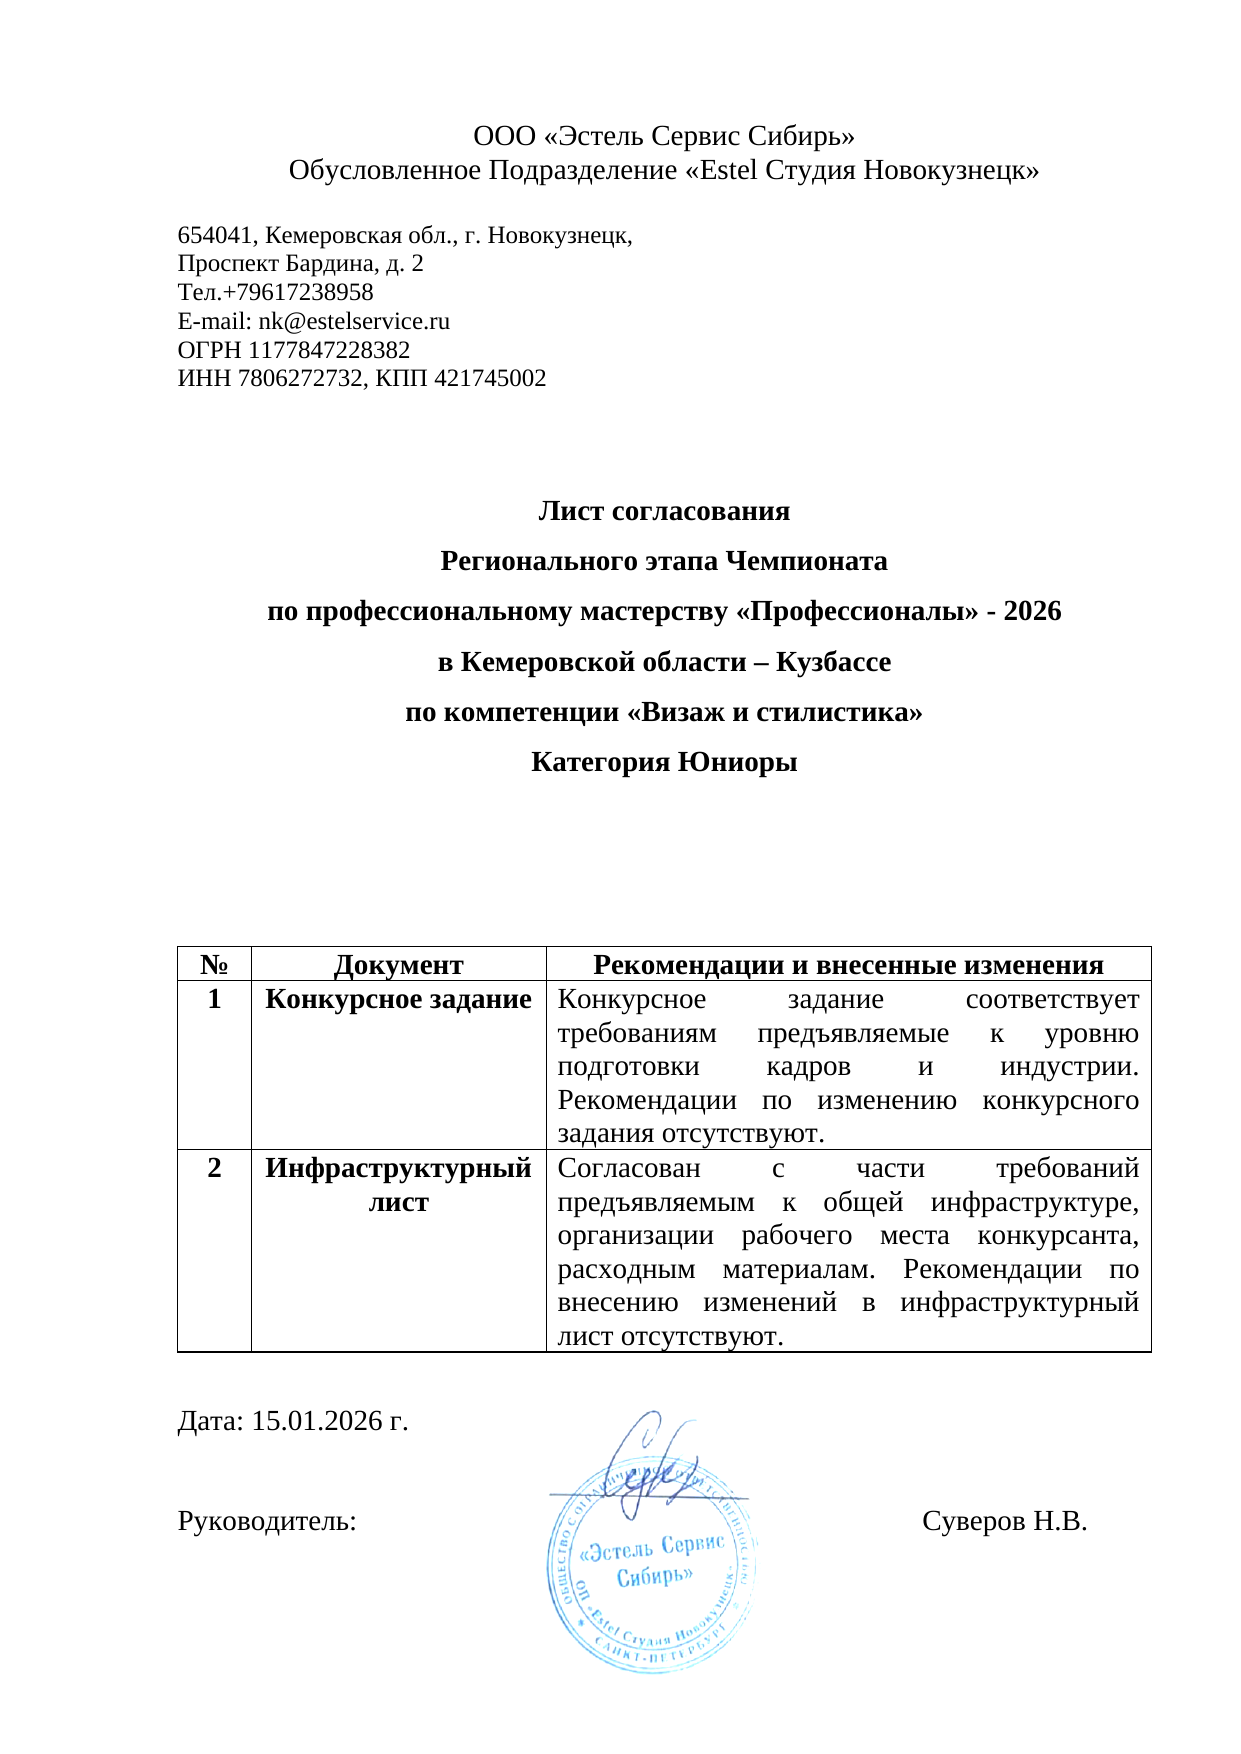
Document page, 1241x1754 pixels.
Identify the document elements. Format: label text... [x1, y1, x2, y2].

text Тел.+79617238958 [177, 277, 1152, 306]
table_cell Инфраструктурный лист [252, 1150, 546, 1351]
text ООО «Эстель Сервис Сибирь» [177, 118, 1152, 152]
text по профессиональному мастерству «Профессионалы» - 2026 [177, 593, 1152, 627]
text 654041, Кемеровская обл., г. Новокузнецк, [177, 220, 1152, 248]
text E-mail: nk@estelservice.ru [177, 306, 1152, 335]
text Руководитель: Суверов Н.В. [177, 1503, 532, 1537]
text Дата: 15.01.2026 г. [177, 1403, 1152, 1436]
table_header Документ [252, 947, 546, 980]
text Лист согласования [177, 493, 1152, 526]
table_cell Конкурсное задание [252, 981, 546, 1149]
text по компетенции «Визаж и стилистика» [177, 694, 1152, 728]
table_cell 2 [178, 1150, 251, 1351]
table_cell 1 [178, 981, 251, 1149]
text ОГРН 1177847228382 [177, 335, 1152, 363]
text Категория Юниоры [177, 744, 1152, 778]
text Руководитель: Суверов Н.В. [777, 1503, 1152, 1537]
text Проспект Бардина, д. 2 [177, 248, 1152, 277]
table_header Рекомендации и внесенные изменения [547, 947, 1151, 980]
picture [532, 1405, 777, 1711]
text в Кемеровской области – Кузбассе [177, 644, 1152, 677]
text Регионального этапа Чемпионата [177, 543, 1152, 577]
table_cell Конкурсное задание соответствует требованиям предъявляемые к уровню подготовки кадров и индустрии. Рекомендации по изменению конкурсного задания отсутствуют. [547, 981, 1151, 1149]
table_cell Согласован с части требований предъявляемым к общей инфраструктуре, организации рабочего места конкурсанта, расходным материалам. Рекомендации по внесению изменений в инфраструктурный лист отсутствуют. [547, 1150, 1151, 1351]
text Обусловленное Подразделение «Estel Студия Новокузнецк» [177, 152, 1152, 186]
text ИНН 7806272732, КПП 421745002 [177, 363, 1152, 392]
table_header № [178, 947, 251, 980]
